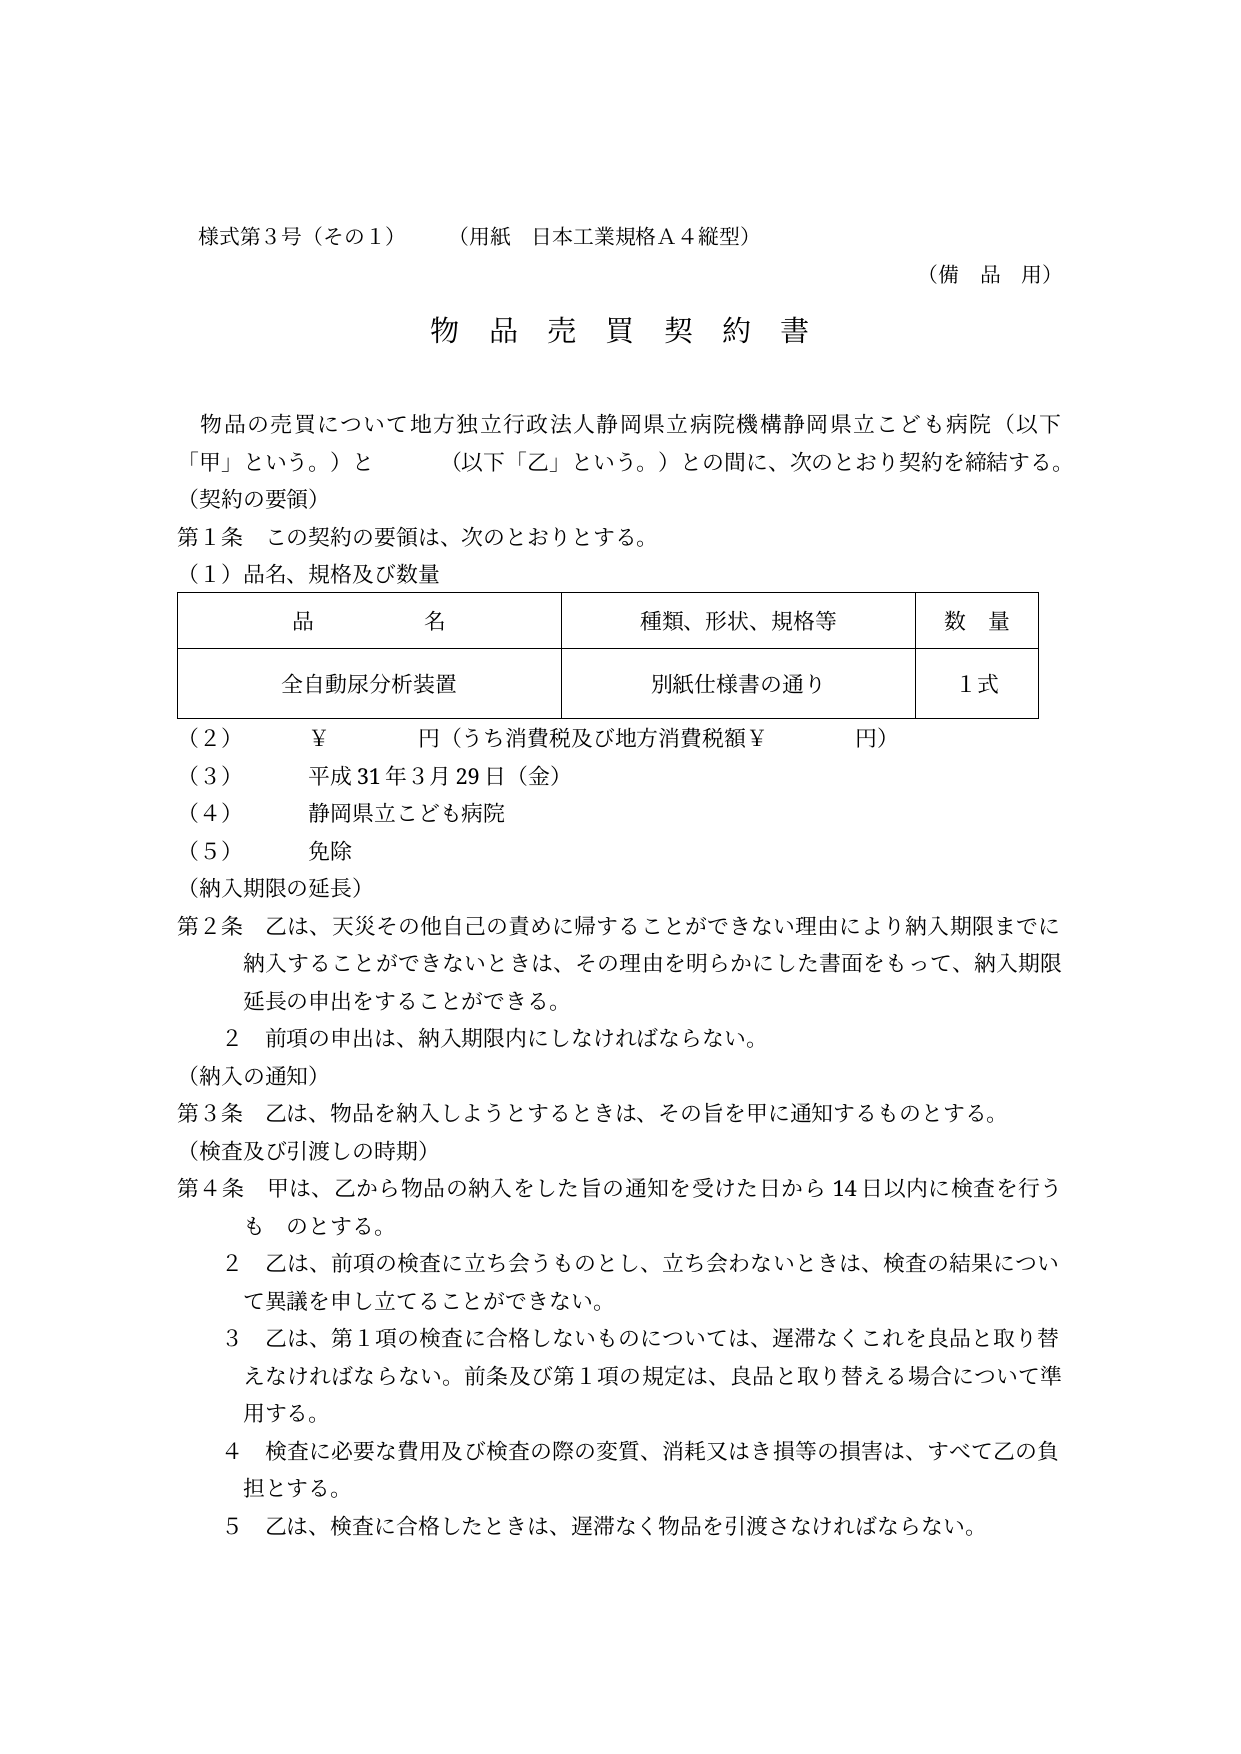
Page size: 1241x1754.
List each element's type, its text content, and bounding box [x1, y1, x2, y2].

text 第３条 乙は、物品を納入しようとするときは、その旨を甲に通知するものとする。 [177, 1093, 1063, 1131]
text 物品の売買について地方独立行政法人静岡県立病院機構静岡県立こども病院（以下「甲」という。）と （以下「乙」という。）との間に、次のとおり契約を締結する。 [177, 404, 1063, 479]
text （５） 免除 [177, 831, 1063, 868]
text ３ 乙は、第１項の検査に合格しないものについては、遅滞なくこれを良品と取り替えなければならない。前条及び第１項の規定は、良品と取り替える場合について準用する。 [221, 1318, 1063, 1431]
table_cell 別紙仕様書の通り [562, 649, 915, 717]
text ２ 前項の申出は、納入期限内にしなければならない。 [177, 1018, 1063, 1056]
table_cell 全自動尿分析装置 [178, 649, 561, 717]
table_header 数 量 [916, 593, 1038, 648]
text 第４条 甲は、乙から物品の納入をした旨の通知を受けた日から14日以内に検査を行うも のとする。 [177, 1168, 1063, 1243]
text ２ 乙は、前項の検査に立ち会うものとし、立ち会わないときは、検査の結果について異議を申し立てることができない。 [221, 1243, 1063, 1318]
text （契約の要領） [177, 479, 1063, 517]
text （２） ￥ 円（うち消費税及び地方消費税額￥ 円） [177, 718, 1063, 756]
text ４ 検査に必要な費用及び検査の際の変質、消耗又はき損等の損害は、すべて乙の負担とする。 [221, 1431, 1063, 1506]
text （備 品 用） [177, 254, 1063, 292]
table_header 品 名 [178, 593, 561, 648]
text （納入の通知） [177, 1056, 1063, 1093]
text （４） 静岡県立こども病院 [177, 793, 1063, 831]
text （１）品名、規格及び数量 [177, 554, 1063, 592]
table_cell １式 [916, 649, 1038, 717]
text 物 品 売 買 契 約 書 [177, 292, 1063, 367]
text 様式第３号（その１） （用紙 日本工業規格Ａ４縦型） [177, 217, 1063, 254]
text 第１条 この契約の要領は、次のとおりとする。 [177, 517, 1063, 554]
table_header 種類、形状、規格等 [562, 593, 915, 648]
text ５ 乙は、検査に合格したときは、遅滞なく物品を引渡さなければならない。 [177, 1506, 1063, 1543]
text （３） 平成31年３月29日（金） [177, 756, 1063, 793]
text （検査及び引渡しの時期） [177, 1131, 1063, 1168]
text （納入期限の延長） [177, 868, 1063, 906]
text 第２条 乙は、天災その他自己の責めに帰することができない理由により納入期限までに納入することができないときは、その理由を明らかにした書面をもって、納入期限延長の申出をすることができる。 [177, 906, 1063, 1018]
